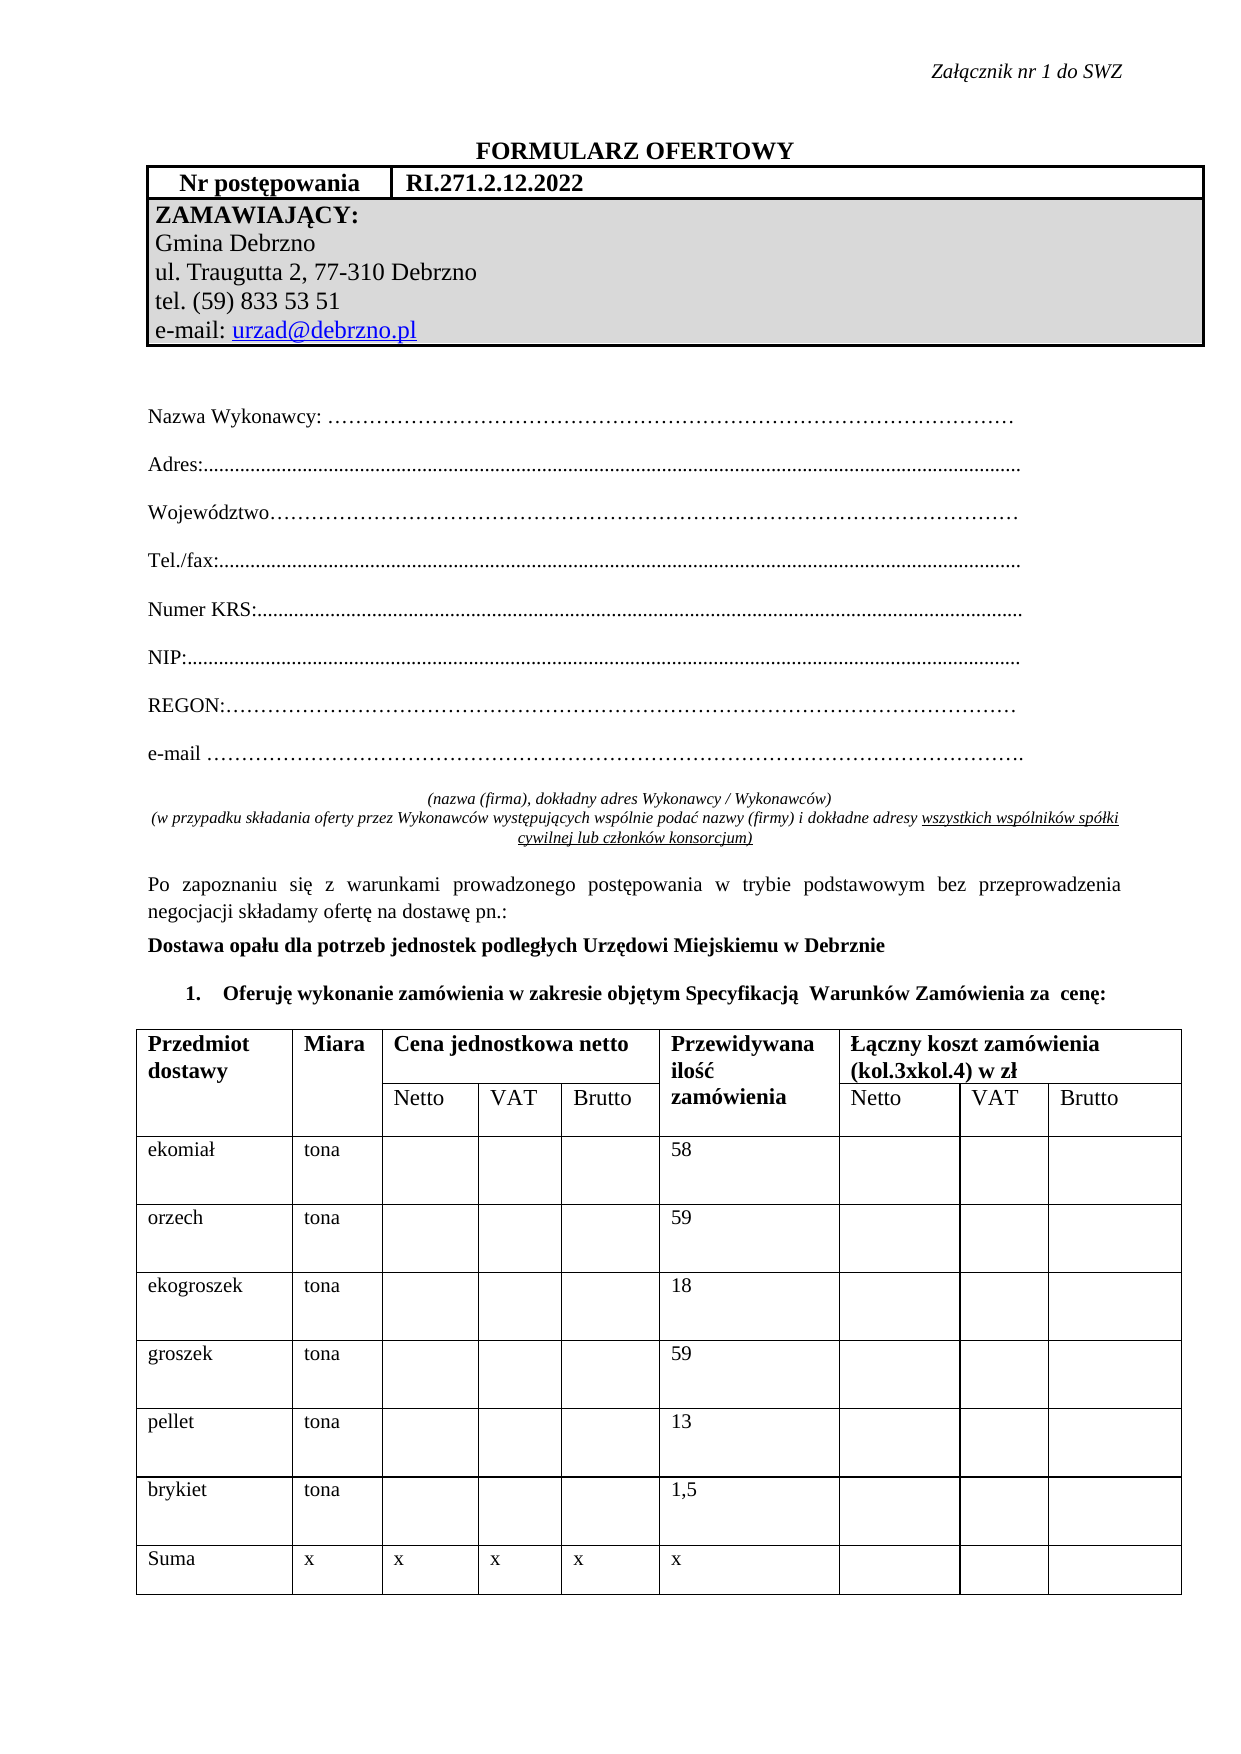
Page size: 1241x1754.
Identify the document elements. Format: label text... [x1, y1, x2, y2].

table_header Miara [293, 1030, 382, 1136]
table_cell 13 [660, 1409, 839, 1476]
table_cell [562, 1205, 659, 1272]
table_cell [562, 1341, 659, 1408]
text (w przypadku składania oferty przez Wykonawców występujących wspólnie podać nazwy (firmy) i dokładne adresy wszystkich wspólników spółki cywilnej lub członków konsorcjum) [148, 808, 1122, 847]
table_cell [479, 1409, 561, 1476]
table_header Cena jednostkowa netto [383, 1030, 659, 1083]
text Załącznik nr 1 do SWZ [406, 59, 1122, 83]
table_cell [840, 1341, 959, 1408]
text Nazwa Wykonawcy: ……………………………………………………………………………………… [148, 404, 1122, 428]
table_cell [1049, 1409, 1181, 1476]
table_cell x [293, 1546, 382, 1594]
table_header RI.271.2.12.2022 [393, 168, 1202, 197]
table_cell [383, 1409, 478, 1476]
table_cell ekomiał [137, 1137, 292, 1204]
text FORMULARZ OFERTOWY [148, 136, 1122, 165]
table_cell Netto [840, 1084, 959, 1136]
table_cell 1,5 [660, 1478, 839, 1544]
table_cell [479, 1478, 561, 1544]
table_cell groszek [137, 1341, 292, 1408]
table_cell [961, 1273, 1048, 1340]
subtitle Po zapoznaniu się z warunkami prowadzonego postępowania w trybie podstawowym bez przeprowadzenia negocjacji składamy ofertę na dostawę pn.: [148, 872, 1122, 923]
table_cell [562, 1409, 659, 1476]
table_cell [840, 1409, 959, 1476]
table_cell [383, 1341, 478, 1408]
table_cell [479, 1341, 561, 1408]
table_cell [562, 1478, 659, 1544]
text Tel./fax:.......................................................................................................................................................... [148, 548, 1122, 572]
table_cell [961, 1137, 1048, 1204]
table_cell orzech [137, 1205, 292, 1272]
table_cell [1049, 1205, 1181, 1272]
table_cell ZAMAWIAJĄCY: Gmina Debrzno ul. Traugutta 2, 77-310 Debrzno tel. (59) 833 53 51 e-mail: urzad@debrzno.pl [149, 200, 1202, 343]
table_cell [961, 1546, 1048, 1594]
table_cell [840, 1273, 959, 1340]
table_cell x [562, 1546, 659, 1594]
table_cell tona [293, 1273, 382, 1340]
text (nazwa (firma), dokładny adres Wykonawcy / Wykonawców) [148, 789, 1111, 808]
table_cell [383, 1478, 478, 1544]
table_cell [479, 1205, 561, 1272]
table_cell x [383, 1546, 478, 1594]
table_cell VAT [479, 1084, 561, 1136]
table_cell ekogroszek [137, 1273, 292, 1340]
list Oferuję wykonanie zamówienia w zakresie objętym Specyfikacją Warunków Zamówienia za cenę: [185, 981, 1122, 1005]
table_cell pellet [137, 1409, 292, 1476]
table_cell [1049, 1478, 1181, 1544]
table_cell [840, 1478, 959, 1544]
table_cell Brutto [562, 1084, 659, 1136]
text e-mail ………………………………………………………………………………………………………. [148, 741, 1122, 765]
table_cell [1049, 1546, 1181, 1594]
table_cell [383, 1273, 478, 1340]
table_cell tona [293, 1478, 382, 1544]
table_cell [1049, 1137, 1181, 1204]
table_cell 58 [660, 1137, 839, 1204]
text Województwo……………………………………………………………………………………………… [148, 500, 1122, 524]
table_header Łączny koszt zamówienia (kol.3xkol.4) w zł [840, 1030, 1181, 1083]
table_cell [961, 1205, 1048, 1272]
table_header Nr postępowania [149, 168, 390, 197]
table_cell 59 [660, 1341, 839, 1408]
table_cell [840, 1137, 959, 1204]
table_cell 59 [660, 1205, 839, 1272]
table_cell [1049, 1273, 1181, 1340]
table_cell Suma [137, 1546, 292, 1594]
text NIP:................................................................................................................................................................ [148, 645, 1122, 669]
table_cell brykiet [137, 1478, 292, 1544]
table_cell [961, 1341, 1048, 1408]
table_cell tona [293, 1341, 382, 1408]
table_cell [840, 1546, 959, 1594]
text Dostawa opału dla potrzeb jednostek podległych Urzędowi Miejskiemu w Debrznie [148, 933, 1122, 957]
table_cell [562, 1137, 659, 1204]
table_header Przewidywana ilość zamówienia [660, 1030, 839, 1136]
table_cell tona [293, 1137, 382, 1204]
table_cell [1049, 1341, 1181, 1408]
table_cell [961, 1478, 1048, 1544]
table_cell x [660, 1546, 839, 1594]
table_cell [961, 1409, 1048, 1476]
table_cell tona [293, 1205, 382, 1272]
text REGON:…………………………………………………………………………………………………… [148, 693, 1122, 717]
table_cell x [479, 1546, 561, 1594]
table_cell Brutto [1049, 1084, 1181, 1136]
table_header Przedmiot dostawy [137, 1030, 292, 1136]
table_cell tona [293, 1409, 382, 1476]
table_cell 18 [660, 1273, 839, 1340]
text Numer KRS:................................................................................................................................................... [148, 597, 1122, 621]
table_cell [479, 1273, 561, 1340]
table_cell [840, 1205, 959, 1272]
text Adres:............................................................................................................................................................. [148, 452, 1122, 476]
table_cell [383, 1137, 478, 1204]
table_cell VAT [961, 1084, 1048, 1136]
table_cell [383, 1205, 478, 1272]
table_cell [562, 1273, 659, 1340]
table_cell Netto [383, 1084, 478, 1136]
table_cell [479, 1137, 561, 1204]
